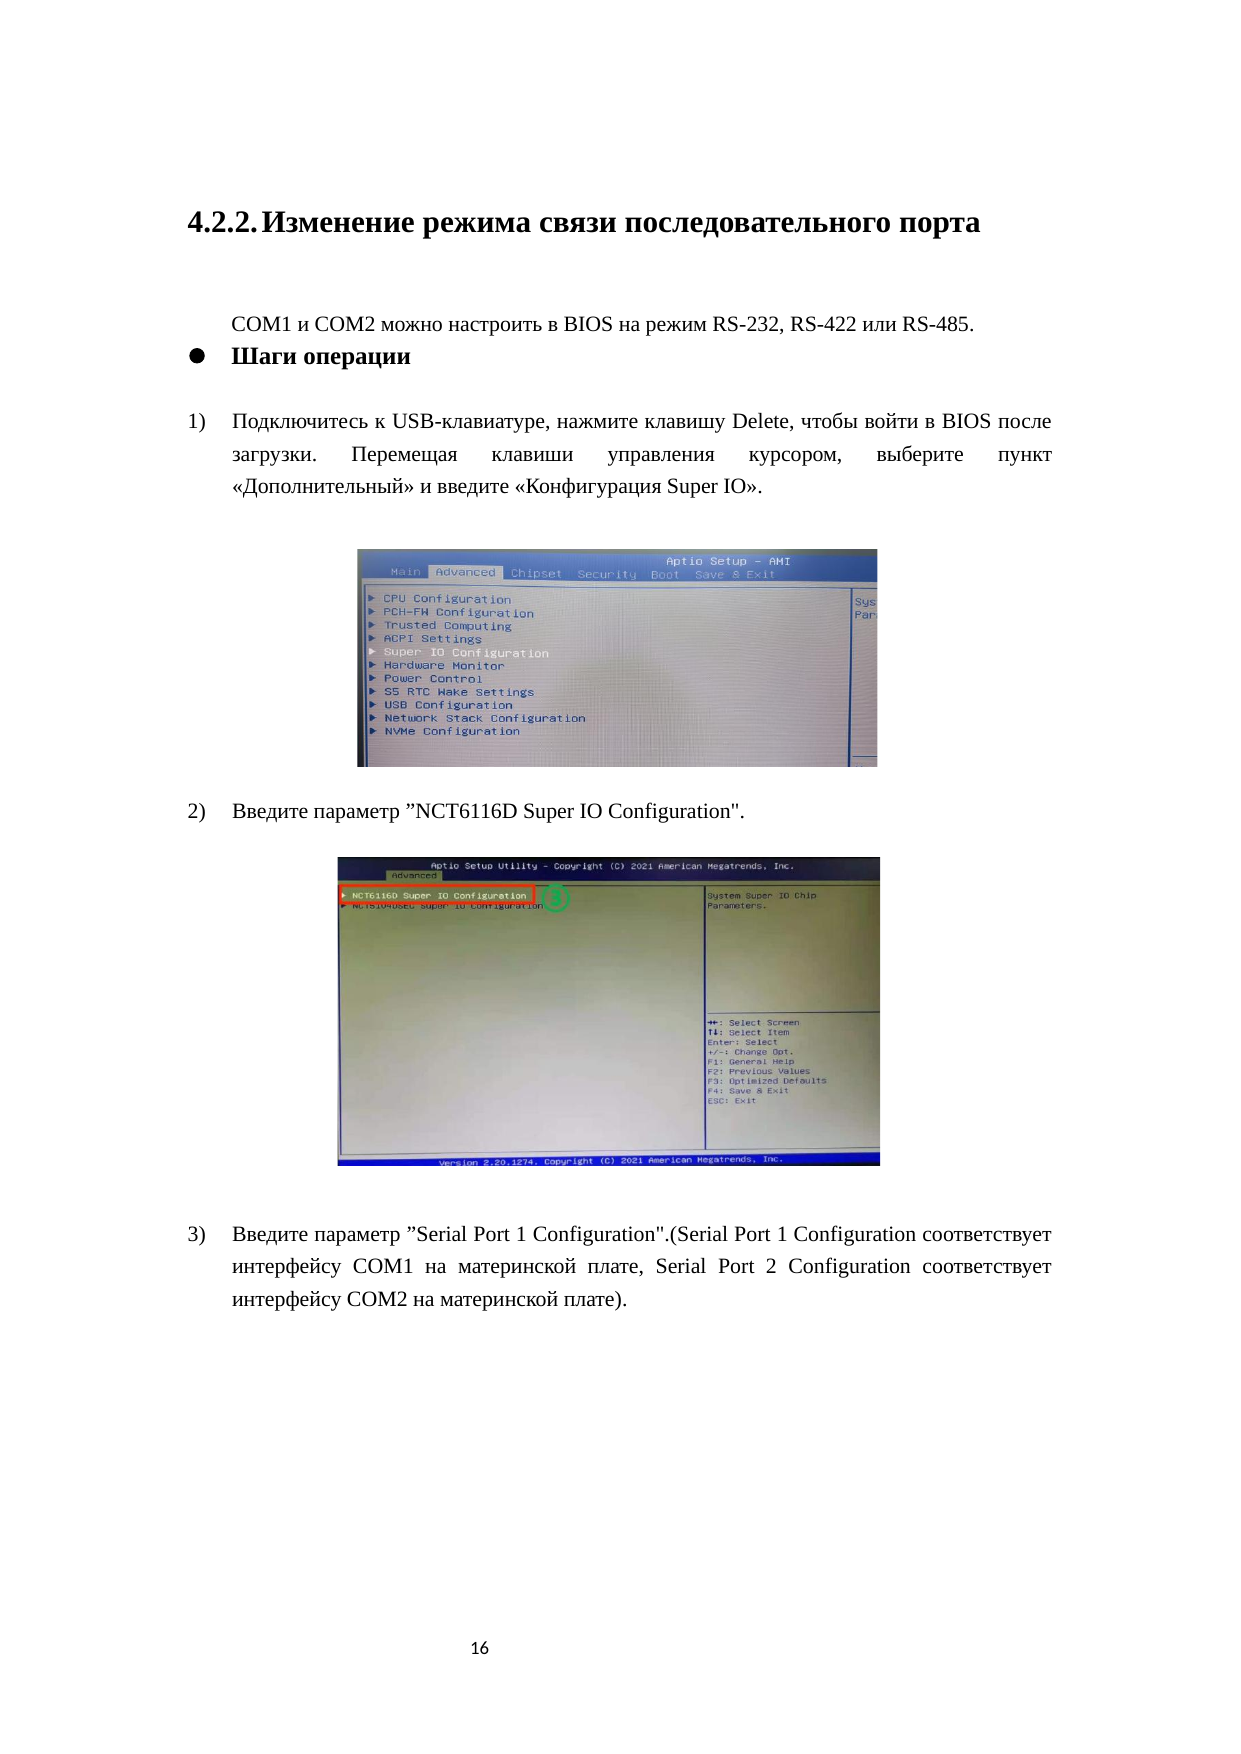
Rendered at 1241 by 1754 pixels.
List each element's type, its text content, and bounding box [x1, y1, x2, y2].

list Подключитесь к USB-клавиатуре, нажмите клавишу Delete, чтобы войти в BIOS после загрузки. Перемещая клавиши управления курсором, выберите пункт «Дополнительный» и введите «Конфигурация Super IO». [187, 404, 1053, 502]
text COM1 и COM2 можно настроить в BIOS на режим RS-232, RS-422 или RS-485. [187, 307, 1053, 339]
list Введите параметр ”Serial Port 1 Configuration".(Serial Port 1 Configuration соответствует интерфейсу COM1 на материнской плате, Serial Port 2 Configuration соответствует интерфейсу COM2 на материнской плате). [187, 1217, 1053, 1314]
list Шаги операции [187, 339, 1053, 372]
subtitle Изменение режима связи последовательного порта [187, 189, 1053, 254]
picture [337, 857, 881, 1166]
picture [357, 549, 878, 767]
